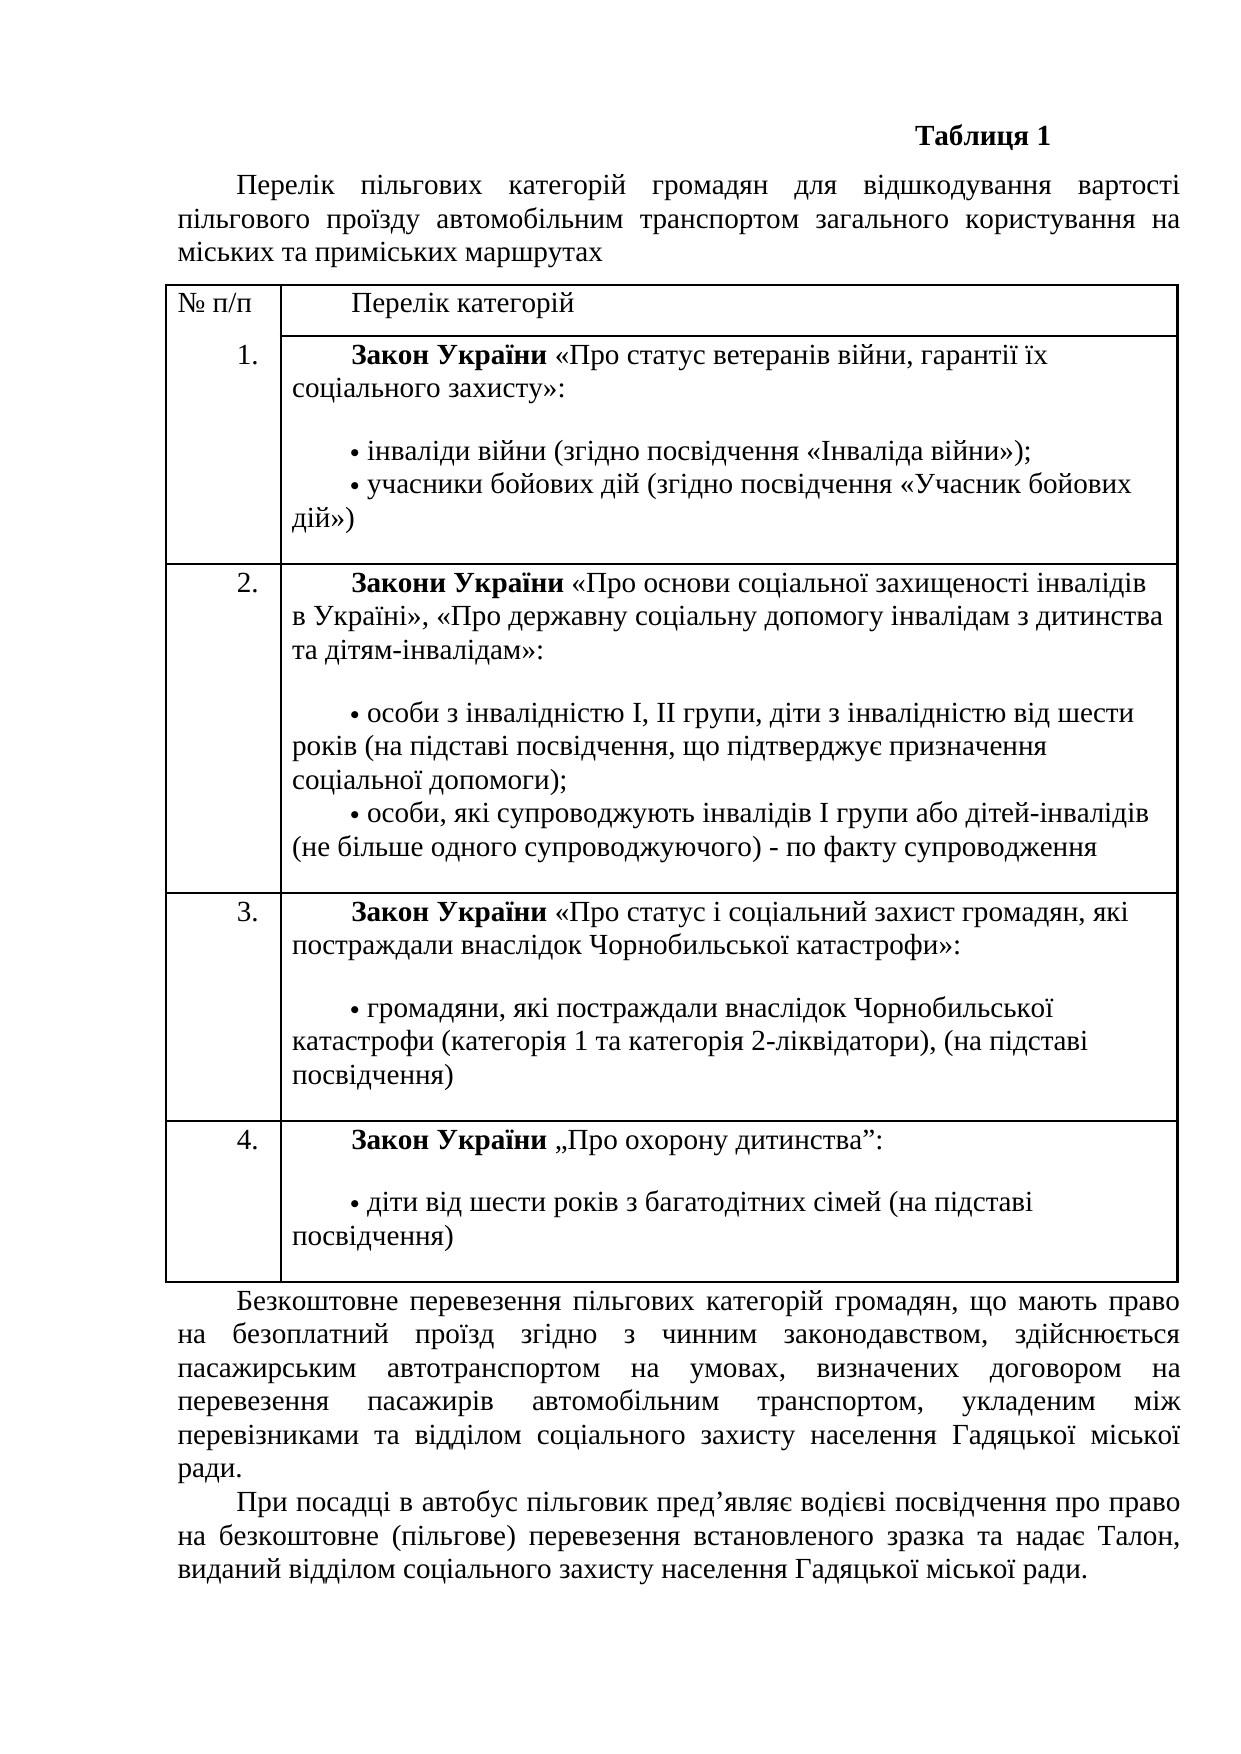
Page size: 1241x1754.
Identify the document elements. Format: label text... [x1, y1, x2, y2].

table_cell Закон України «Про статус і соціальний захист громадян, які постраждали внаслідок Чорнобильської катастрофи»: громадяни, які постраждали внаслідок Чорнобильської катастрофи (категорія 1 та категорія 2-ліквідатори), (на підставі посвідчення) [282, 894, 1176, 1120]
table_cell 1. [167, 335, 280, 563]
text При посадці в автобус пільговик пред’являє водієві посвідчення про право на безкоштовне (пільгове) перевезення встановленого зразка та надає Талон, виданий відділом соціального захисту населення Гадяцької міської ради. [177, 1484, 1181, 1585]
table_cell Закони України «Про основи соціальної захищеності інвалідів в Україні», «Про державну соціальну допомогу інвалідам з дитинства та дітям-інвалідам»: особи з інвалідністю I, II групи, діти з інвалідністю від шести років (на підставі посвідчення, що підтверджує призначення соціальної допомоги); особи, які супроводжують інвалідів І групи або дітей-інвалідів (не більше одного супроводжуючого) - по факту супроводження [282, 565, 1176, 892]
text Перелік пільгових категорій громадян для відшкодування вартості пільгового проїзду автомобільним транспортом загального користування на міських та приміських маршрутах [177, 167, 1181, 268]
table_cell Закон України «Про статус ветеранів війни, гарантії їх соціального захисту»: інваліди війни (згідно посвідчення «Інваліда війни»); учасники бойових дій (згідно посвідчення «Учасник бойових дій») [282, 337, 1176, 563]
table_header № п/п [167, 286, 280, 335]
table_cell 3. [167, 894, 280, 1120]
table_cell 4. [167, 1122, 280, 1281]
text Таблиця 1 [841, 118, 1181, 152]
text Безкоштовне перевезення пільгових категорій громадян, що мають право на безоплатний проїзд згідно з чинним законодавством, здійснюється пасажирським автотранспортом на умовах, визначених договором на перевезення пасажирів автомобільним транспортом, укладеним між перевізниками та відділом соціального захисту населення Гадяцької міської ради. [177, 1283, 1181, 1484]
table_cell 2. [167, 565, 280, 892]
table_header Перелік категорій [282, 286, 1176, 335]
table_cell Закон України „Про охорону дитинства”: діти від шести років з багатодітних сімей (на підставі посвідчення) [282, 1122, 1176, 1281]
